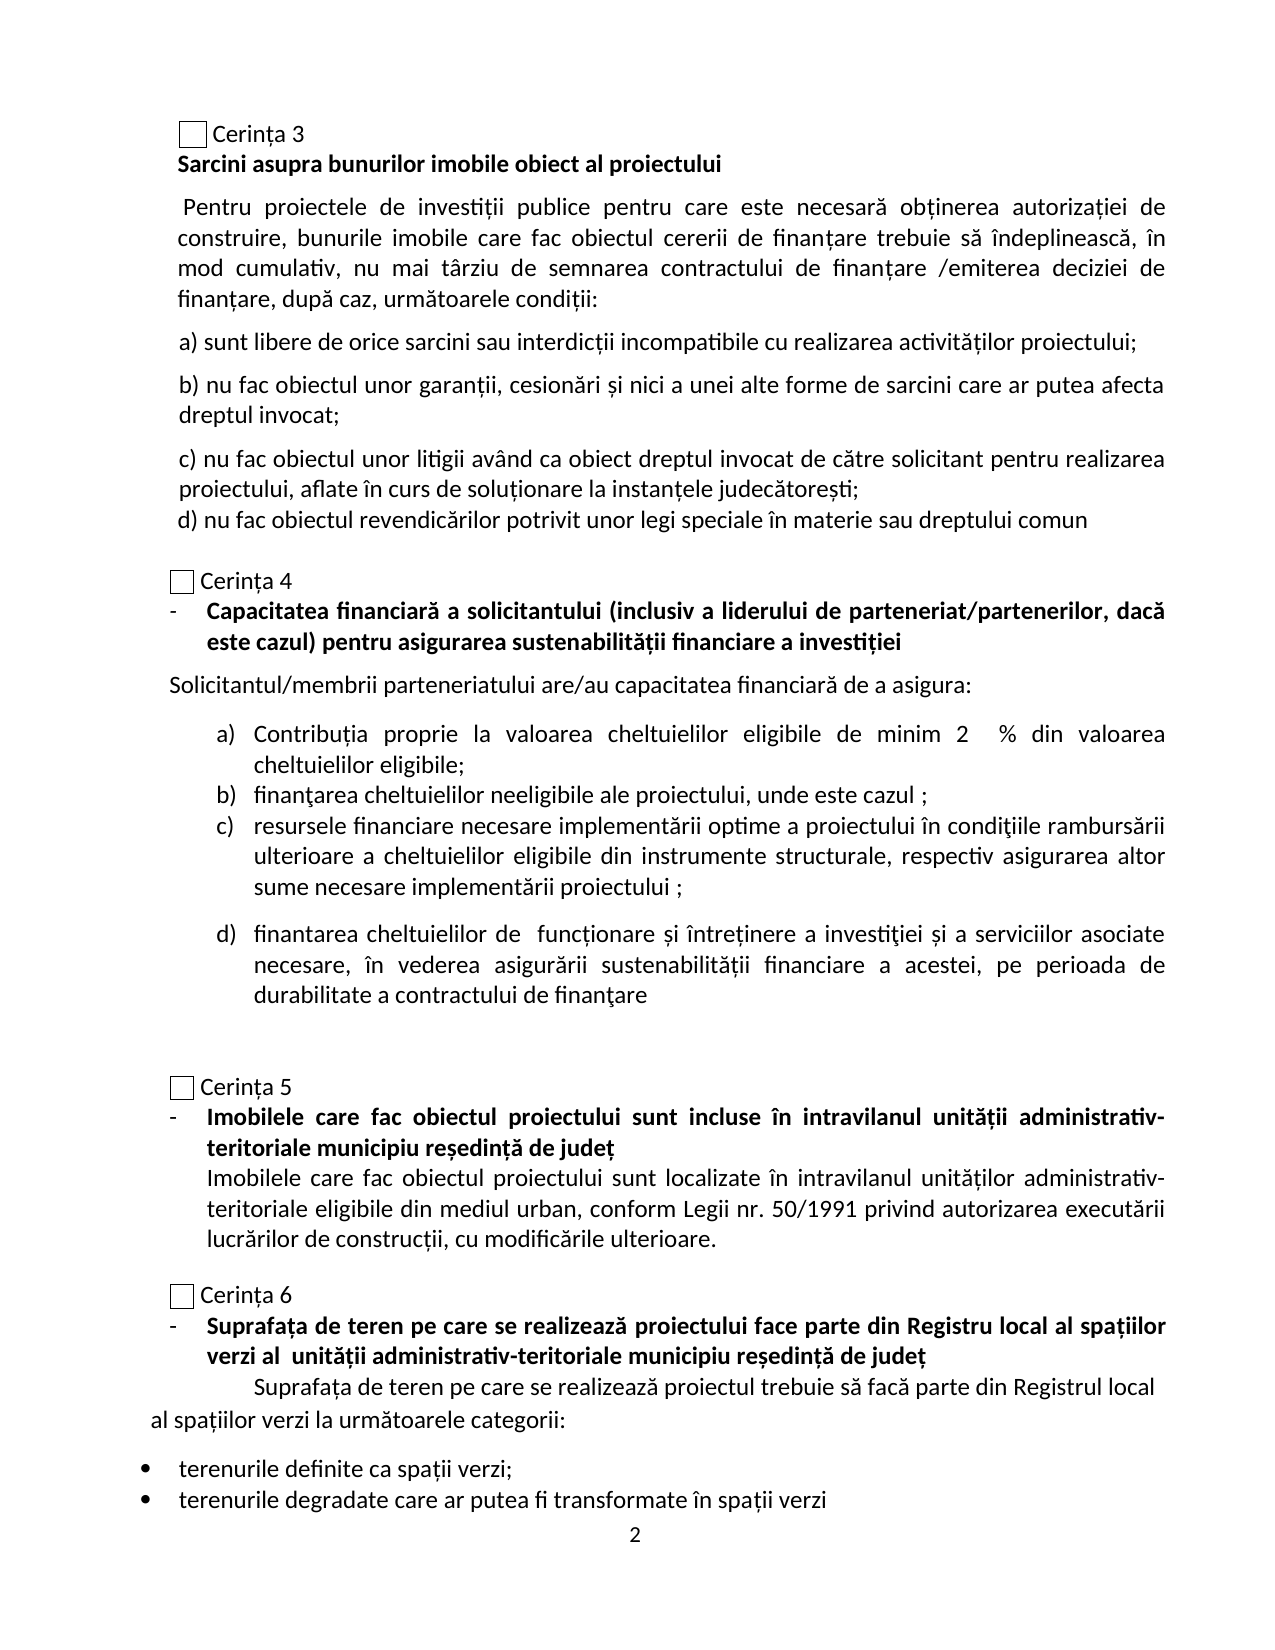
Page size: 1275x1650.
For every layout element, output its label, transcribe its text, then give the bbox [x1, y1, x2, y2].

list Imobilele care fac obiectul proiectului sunt incluse în intravilanul unității administrativ-teritoriale municipiu reședință de județ [169, 1101, 1167, 1162]
list finantarea cheltuielilor de funcționare și întreținere a investiţiei și a serviciilor asociate necesare, în vederea asigurării sustenabilității financiare a acestei, pe perioada de durabilitate a contractului de finanţare [216, 918, 1167, 1010]
list Capacitatea financiară a solicitantului (inclusiv a liderului de parteneriat/partenerilor, dacă este cazul) pentru asigurarea sustenabilității financiare a investiţiei [169, 595, 1167, 656]
text Solicitantul/membrii parteneriatului are/au capacitatea financiară de a asigura: [103, 669, 1167, 699]
list resursele financiare necesare implementării optime a proiectului în condiţiile rambursării ulterioare a cheltuielilor eligibile din instrumente structurale, respectiv asigurarea altor sume necesare implementării proiectului ; [216, 810, 1167, 902]
list Cerința 4 [169, 565, 1167, 595]
list finanţarea cheltuielilor neeligibile ale proiectului, unde este cazul ; [216, 779, 1167, 810]
list a) sunt libere de orice sarcini sau interdicţii incompatibile cu realizarea activităţilor proiectului; [178, 326, 1167, 357]
list Sarcini asupra bunurilor imobile obiect al proiectului [169, 148, 1167, 179]
list terenurile definite ca spaţii verzi; [141, 1453, 1167, 1484]
list c) nu fac obiectul unor litigii având ca obiect dreptul invocat de către solicitant pentru realizarea proiectului, aflate în curs de soluţionare la instanţele judecătoreşti; [178, 443, 1167, 504]
list terenurile degradate care ar putea fi transformate în spaţii verzi [141, 1484, 1167, 1514]
list Pentru proiectele de investiţii publice pentru care este necesară obţinerea autorizaţiei de construire, bunurile imobile care fac obiectul cererii de finanţare trebuie să îndeplinească, în mod cumulativ, nu mai târziu de semnarea contractului de finanţare /emiterea deciziei de finanţare, după caz, următoarele condiţii: [170, 192, 1167, 314]
list Contribuţia proprie la valoarea cheltuielilor eligibile de minim 2 % din valoarea cheltuielilor eligibile; [216, 718, 1167, 779]
list d) nu fac obiectul revendicărilor potrivit unor legi speciale în materie sau dreptului comun [177, 504, 1167, 534]
list Suprafaţa de teren pe care se realizează proiectului face parte din Registru local al spaţiilor verzi al unității administrativ-teritoriale municipiu reședință de județ [169, 1310, 1167, 1371]
text Suprafaţa de teren pe care se realizează proiectul trebuie să facă parte din Registrul local al spaţiilor verzi la următoarele categorii: [150, 1371, 1167, 1434]
list b) nu fac obiectul unor garanţii, cesionări şi nici a unei alte forme de sarcini care ar putea afecta dreptul invocat; [178, 369, 1167, 430]
list Cerința 6 [169, 1279, 1167, 1310]
list Imobilele care fac obiectul proiectului sunt localizate în intravilanul unităților administrativ-teritoriale eligibile din mediul urban, conform Legii nr. 50/1991 privind autorizarea executării lucrărilor de construcţii, cu modificările ulterioare. [207, 1162, 1167, 1254]
list Cerința 5 [169, 1071, 1167, 1101]
list Cerința 3 [178, 118, 1167, 148]
